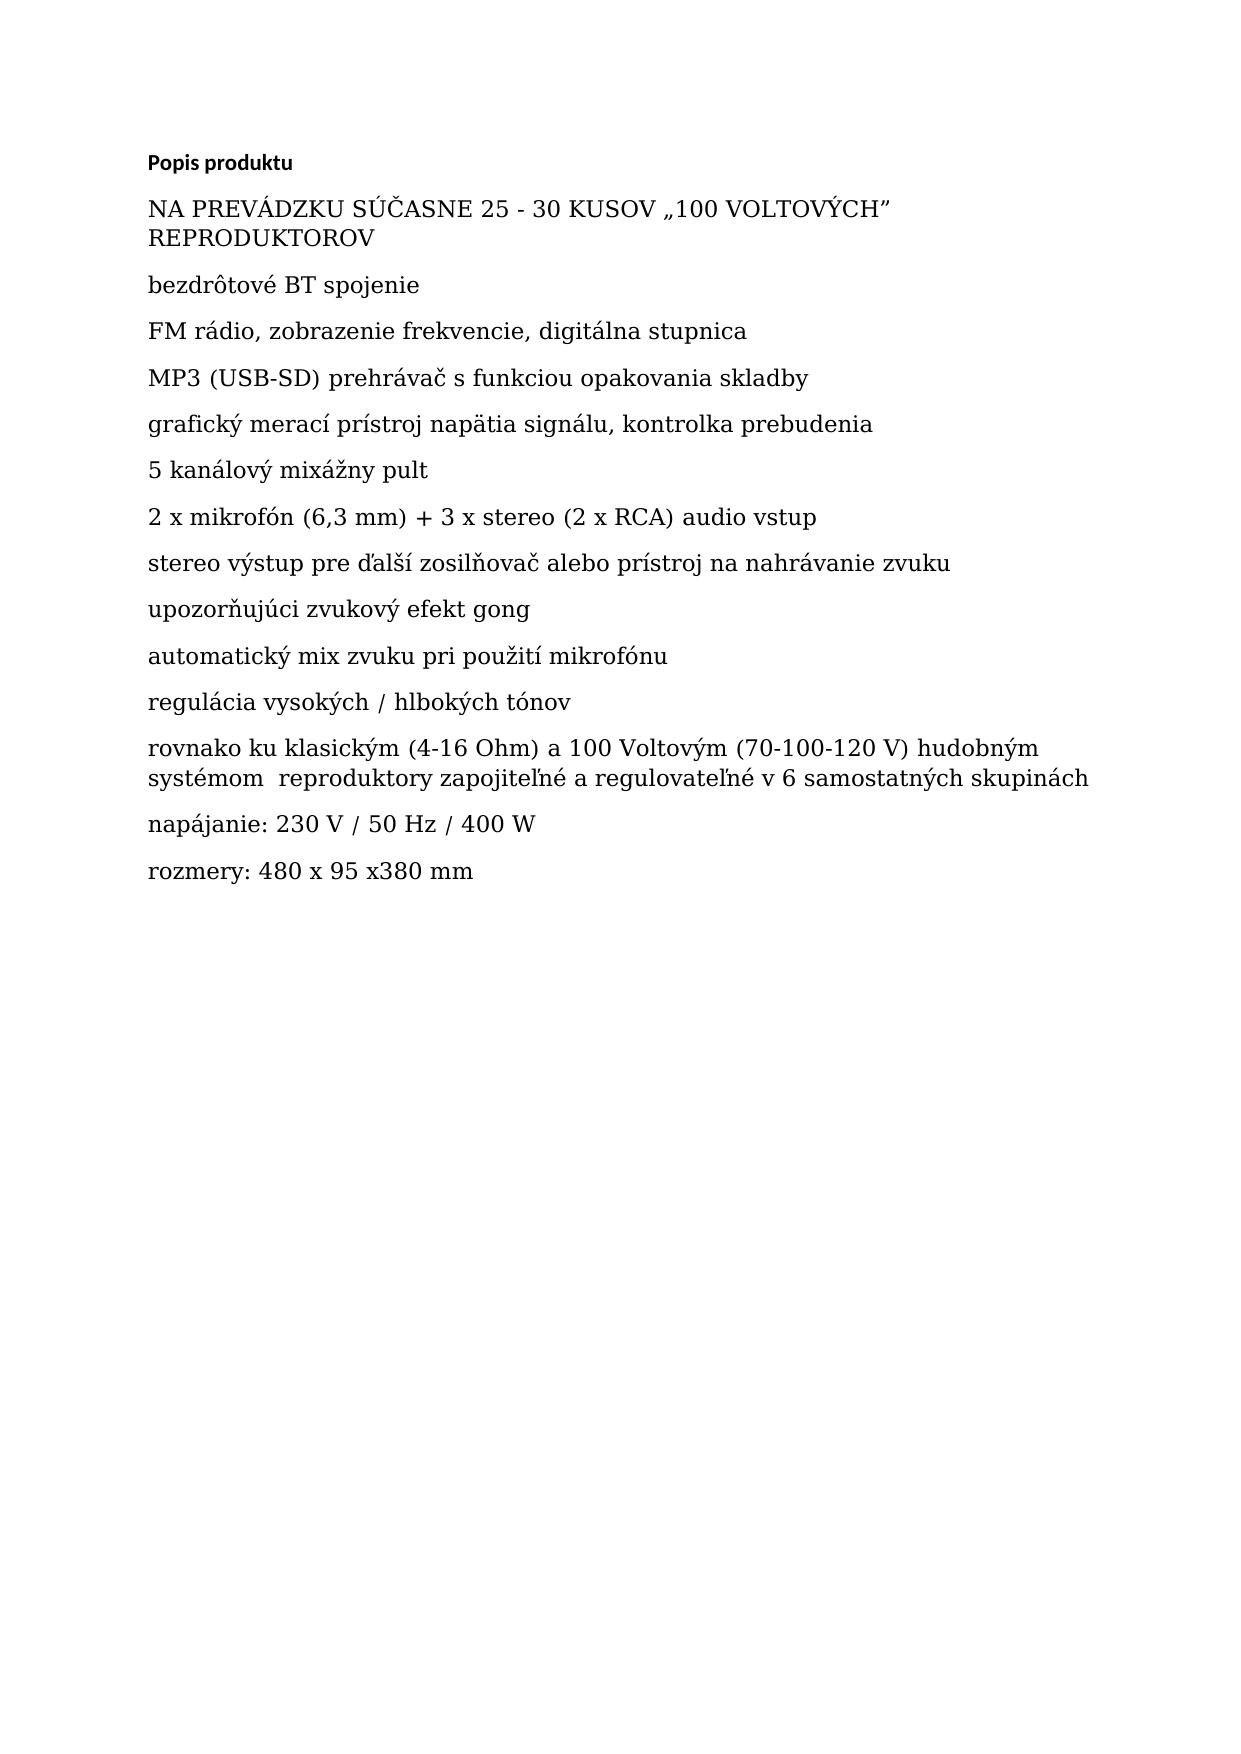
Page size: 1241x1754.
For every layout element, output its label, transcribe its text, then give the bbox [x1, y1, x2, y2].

text upozorňujúci zvukový efekt gong [148, 595, 1093, 622]
text FM rádio, zobrazenie frekvencie, digitálna stupnica [148, 317, 1093, 344]
text 5 kanálový mixážny pult [148, 456, 1093, 483]
text bezdrôtové BT spojenie [148, 271, 1093, 298]
text 2 x mikrofón (6,3 mm) + 3 x stereo (2 x RCA) audio vstup [148, 502, 1093, 530]
text grafický merací prístroj napätia signálu, kontrolka prebudenia [148, 409, 1093, 437]
text Popis produktu [148, 148, 1093, 176]
text regulácia vysokých / hlbokých tónov [148, 688, 1093, 715]
text MP3 (USB-SD) prehrávač s funkciou opakovania skladby [148, 363, 1093, 391]
text automatický mix zvuku pri použití mikrofónu [148, 641, 1093, 669]
text stereo výstup pre ďalší zosilňovač alebo prístroj na nahrávanie zvuku [148, 549, 1093, 576]
text rovnako ku klasickým (4-16 Ohm) a 100 Voltovým (70-100-120 V) hudobným systémom reproduktory zapojiteľné a regulovateľné v 6 samostatných skupinách [148, 734, 1093, 791]
text rozmery: 480 x 95 x380 mm [148, 856, 1093, 884]
text NA PREVÁDZKU SÚČASNE 25 - 30 KUSOV „100 VOLTOVÝCH” REPRODUKTOROV [148, 194, 1093, 252]
text napájanie: 230 V / 50 Hz / 400 W [148, 810, 1093, 838]
